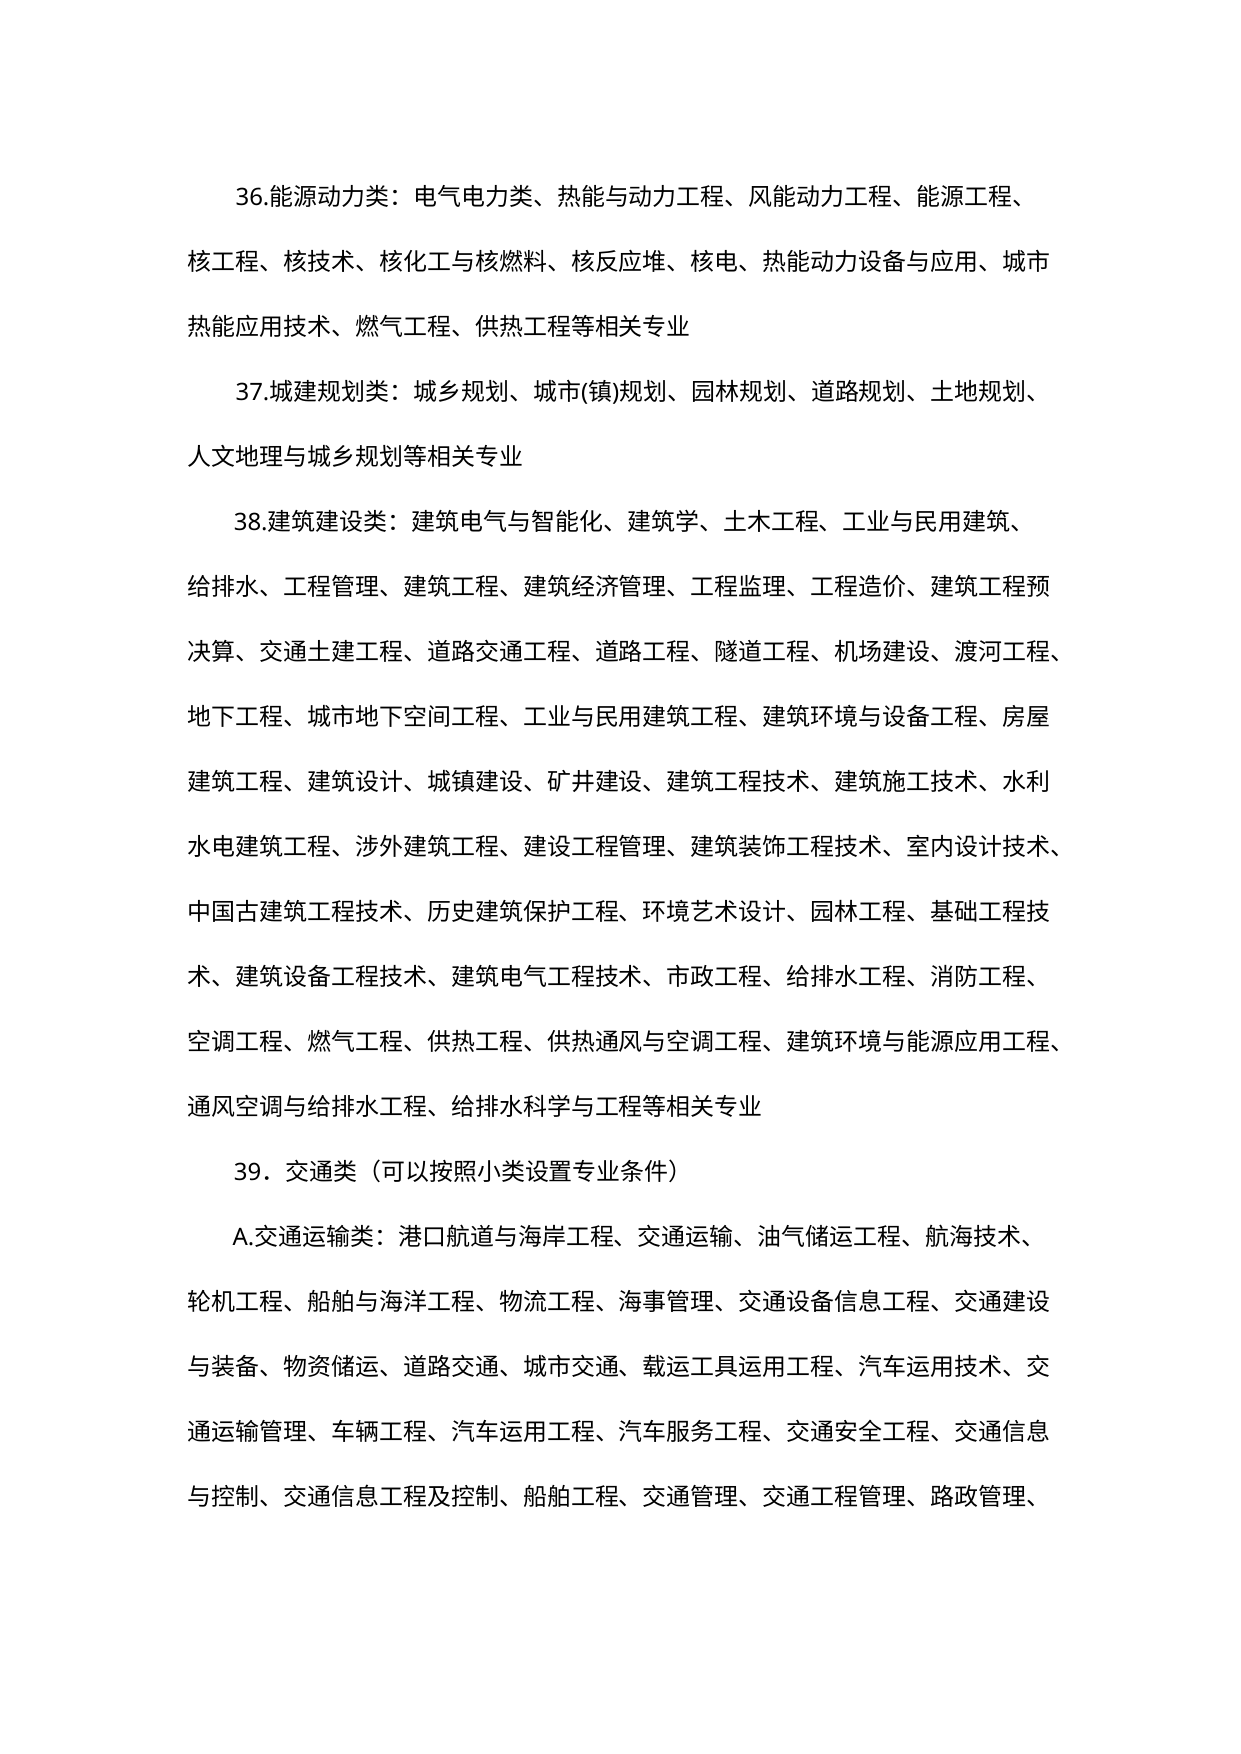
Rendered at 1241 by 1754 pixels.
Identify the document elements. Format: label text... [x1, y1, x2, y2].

text 39．交通类（可以按照小类设置专业条件） [187, 1137, 1053, 1202]
text 38.建筑建设类：建筑电气与智能化、建筑学、土木工程、工业与民用建筑、给排水、工程管理、建筑工程、建筑经济管理、工程监理、工程造价、建筑工程预决算、交通土建工程、道路交通工程、道路工程、隧道工程、机场建设、渡河工程、地下工程、城市地下空间工程、工业与民用建筑工程、建筑环境与设备工程、房屋建筑工程、建筑设计、城镇建设、矿井建设、建筑工程技术、建筑施工技术、水利水电建筑工程、涉外建筑工程、建设工程管理、建筑装饰工程技术、室内设计技术、中国古建筑工程技术、历史建筑保护工程、环境艺术设计、园林工程、基础工程技术、建筑设备工程技术、建筑电气工程技术、市政工程、给排水工程、消防工程、空调工程、燃气工程、供热工程、供热通风与空调工程、建筑环境与能源应用工程、通风空调与给排水工程、给排水科学与工程等相关专业 [187, 487, 1053, 1137]
text 36.能源动力类：电气电力类、热能与动力工程、风能动力工程、能源工程、核工程、核技术、核化工与核燃料、核反应堆、核电、热能动力设备与应用、城市热能应用技术、燃气工程、供热工程等相关专业 [187, 162, 1053, 357]
text 37.城建规划类：城乡规划、城市(镇)规划、园林规划、道路规划、土地规划、人文地理与城乡规划等相关专业 [187, 357, 1053, 487]
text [187, 1202, 1053, 1527]
